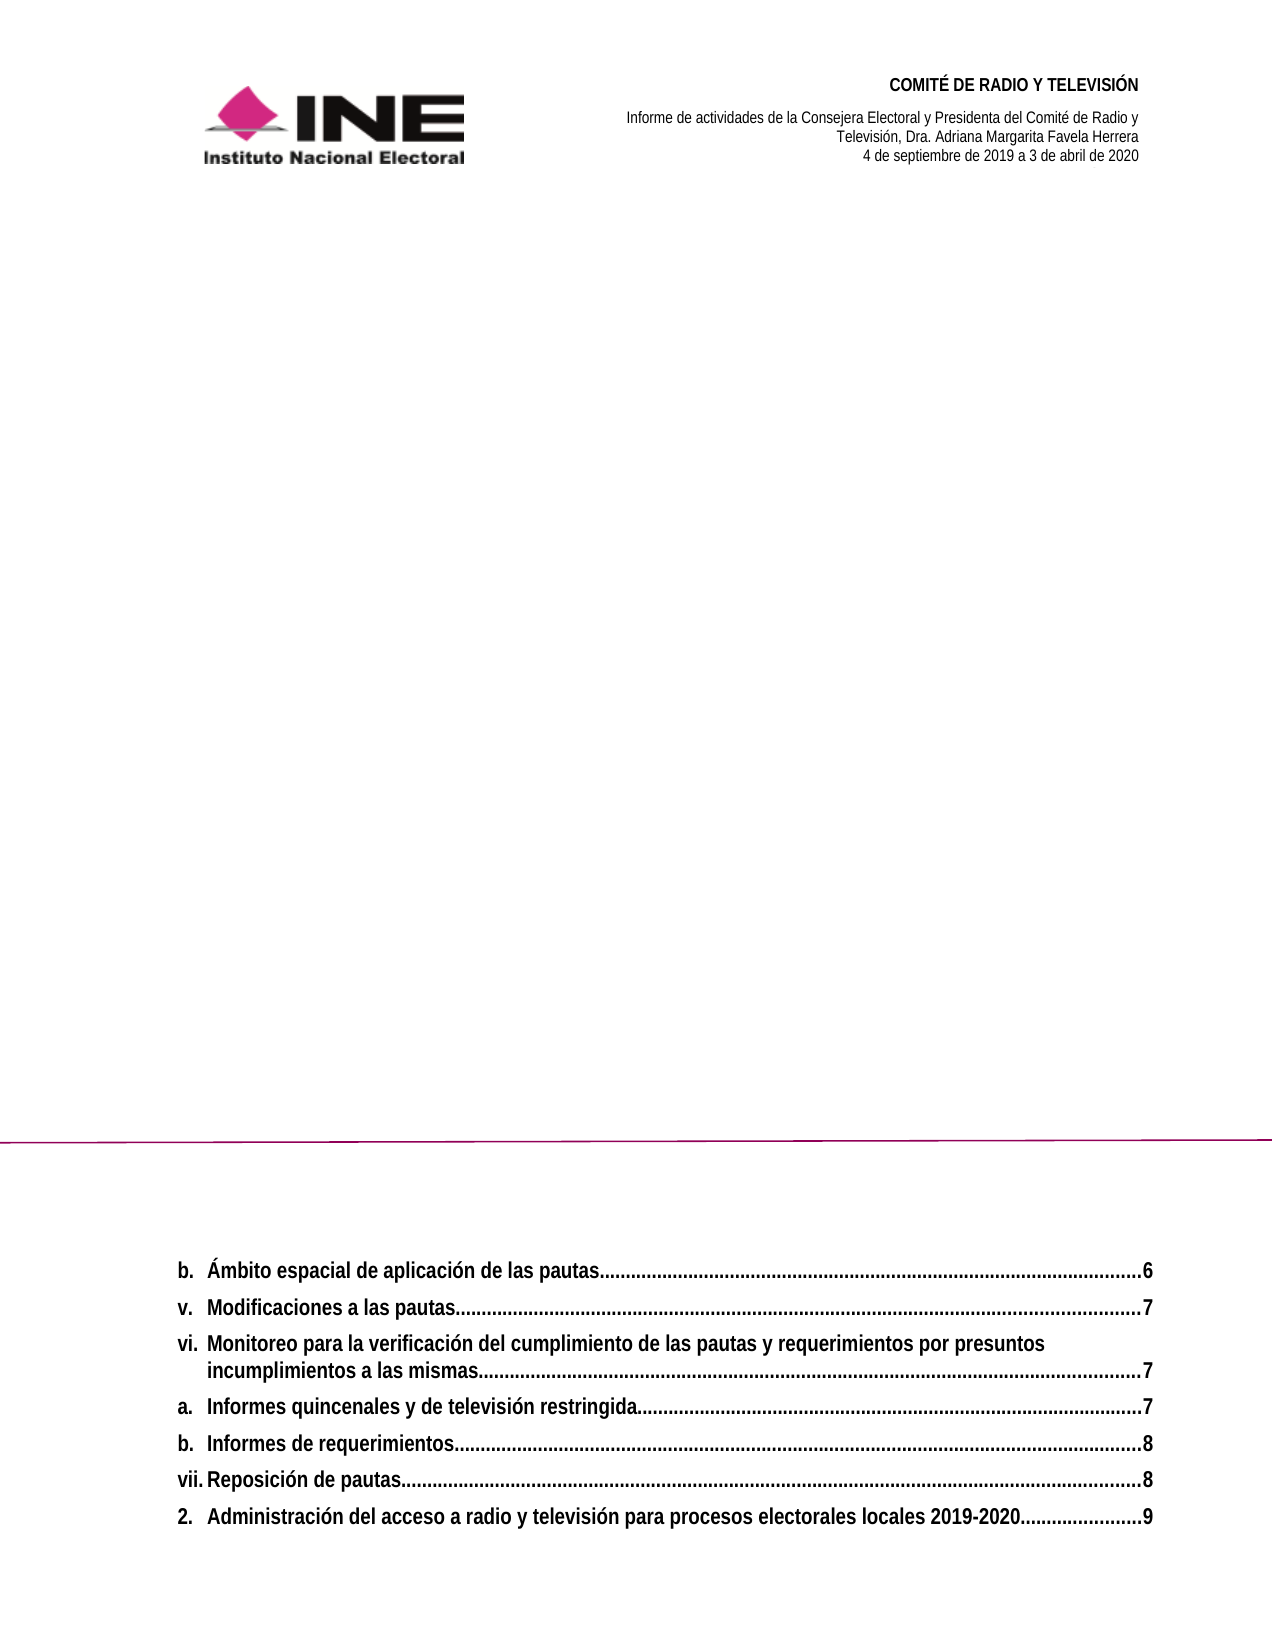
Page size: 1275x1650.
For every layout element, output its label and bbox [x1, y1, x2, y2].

picture [204, 86, 464, 164]
